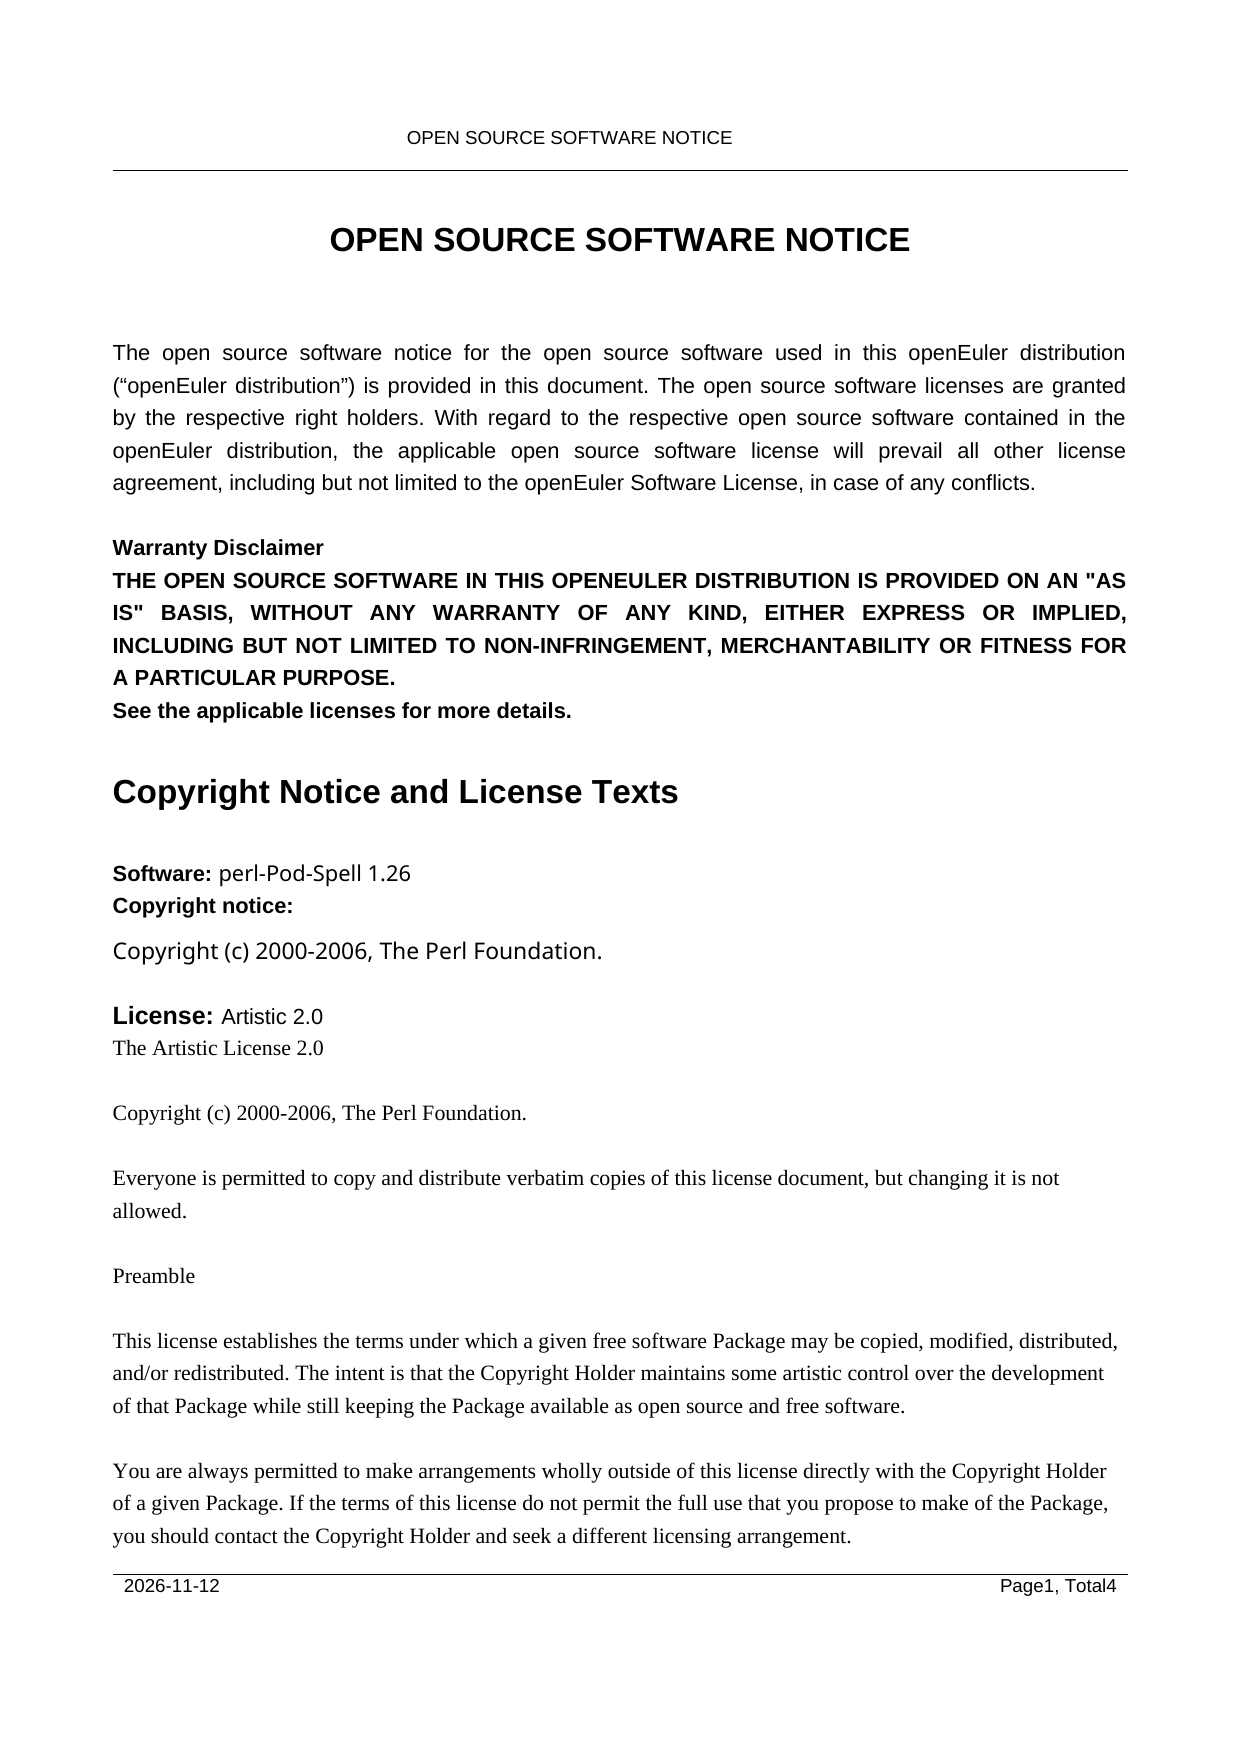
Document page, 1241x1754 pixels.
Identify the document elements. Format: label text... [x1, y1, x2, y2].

text License: Artistic 2.0 [112, 999, 1128, 1031]
text Copyright Notice and License Texts [112, 759, 1128, 824]
text Preamble [112, 1259, 1128, 1291]
text Everyone is permitted to copy and distribute verbatim copies of this license document, but changing it is not allowed. [112, 1161, 1128, 1226]
text You are always permitted to make arrangements wholly outside of this license directly with the Copyright Holder of a given Package. If the terms of this license do not permit the full use that you propose to make of the Package, you should contact the Copyright Holder and seek a different licensing arrangement. [112, 1454, 1128, 1551]
text This license establishes the terms under which a given free software Package may be copied, modified, distributed, and/or redistributed. The intent is that the Copyright Holder maintains some artistic control over the development of that Package while still keeping the Package available as open source and free software. [112, 1324, 1128, 1421]
text Copyright (c) 2000-2006, The Perl Foundation. [112, 1096, 1128, 1129]
text Copyright (c) 2000-2006, The Perl Foundation. [112, 934, 1128, 999]
text The Artistic License 2.0 [112, 1031, 1128, 1064]
text Warranty Disclaimer [112, 531, 1128, 564]
text Copyright notice: [112, 889, 1128, 921]
title Software: perl-Pod-Spell 1.26 [112, 856, 1128, 889]
text THE OPEN SOURCE SOFTWARE IN THIS OPENEULER DISTRIBUTION IS PROVIDED ON AN "AS IS" BASIS, WITHOUT ANY WARRANTY OF ANY KIND, EITHER EXPRESS OR IMPLIED, INCLUDING BUT NOT LIMITED TO NON-INFRINGEMENT, MERCHANTABILITY OR FITNESS FOR A PARTICULAR PURPOSE. See the applicable licenses for more details. [112, 564, 1128, 726]
text The open source software notice for the open source software used in this openEuler distribution (“openEuler distribution”) is provided in this document. The open source software licenses are granted by the respective right holders. With regard to the respective open source software contained in the openEuler distribution, the applicable open source software license will prevail all other license agreement, including but not limited to the openEuler Software License, in case of any conflicts. [112, 336, 1128, 499]
text OPEN SOURCE SOFTWARE NOTICE [112, 206, 1128, 271]
